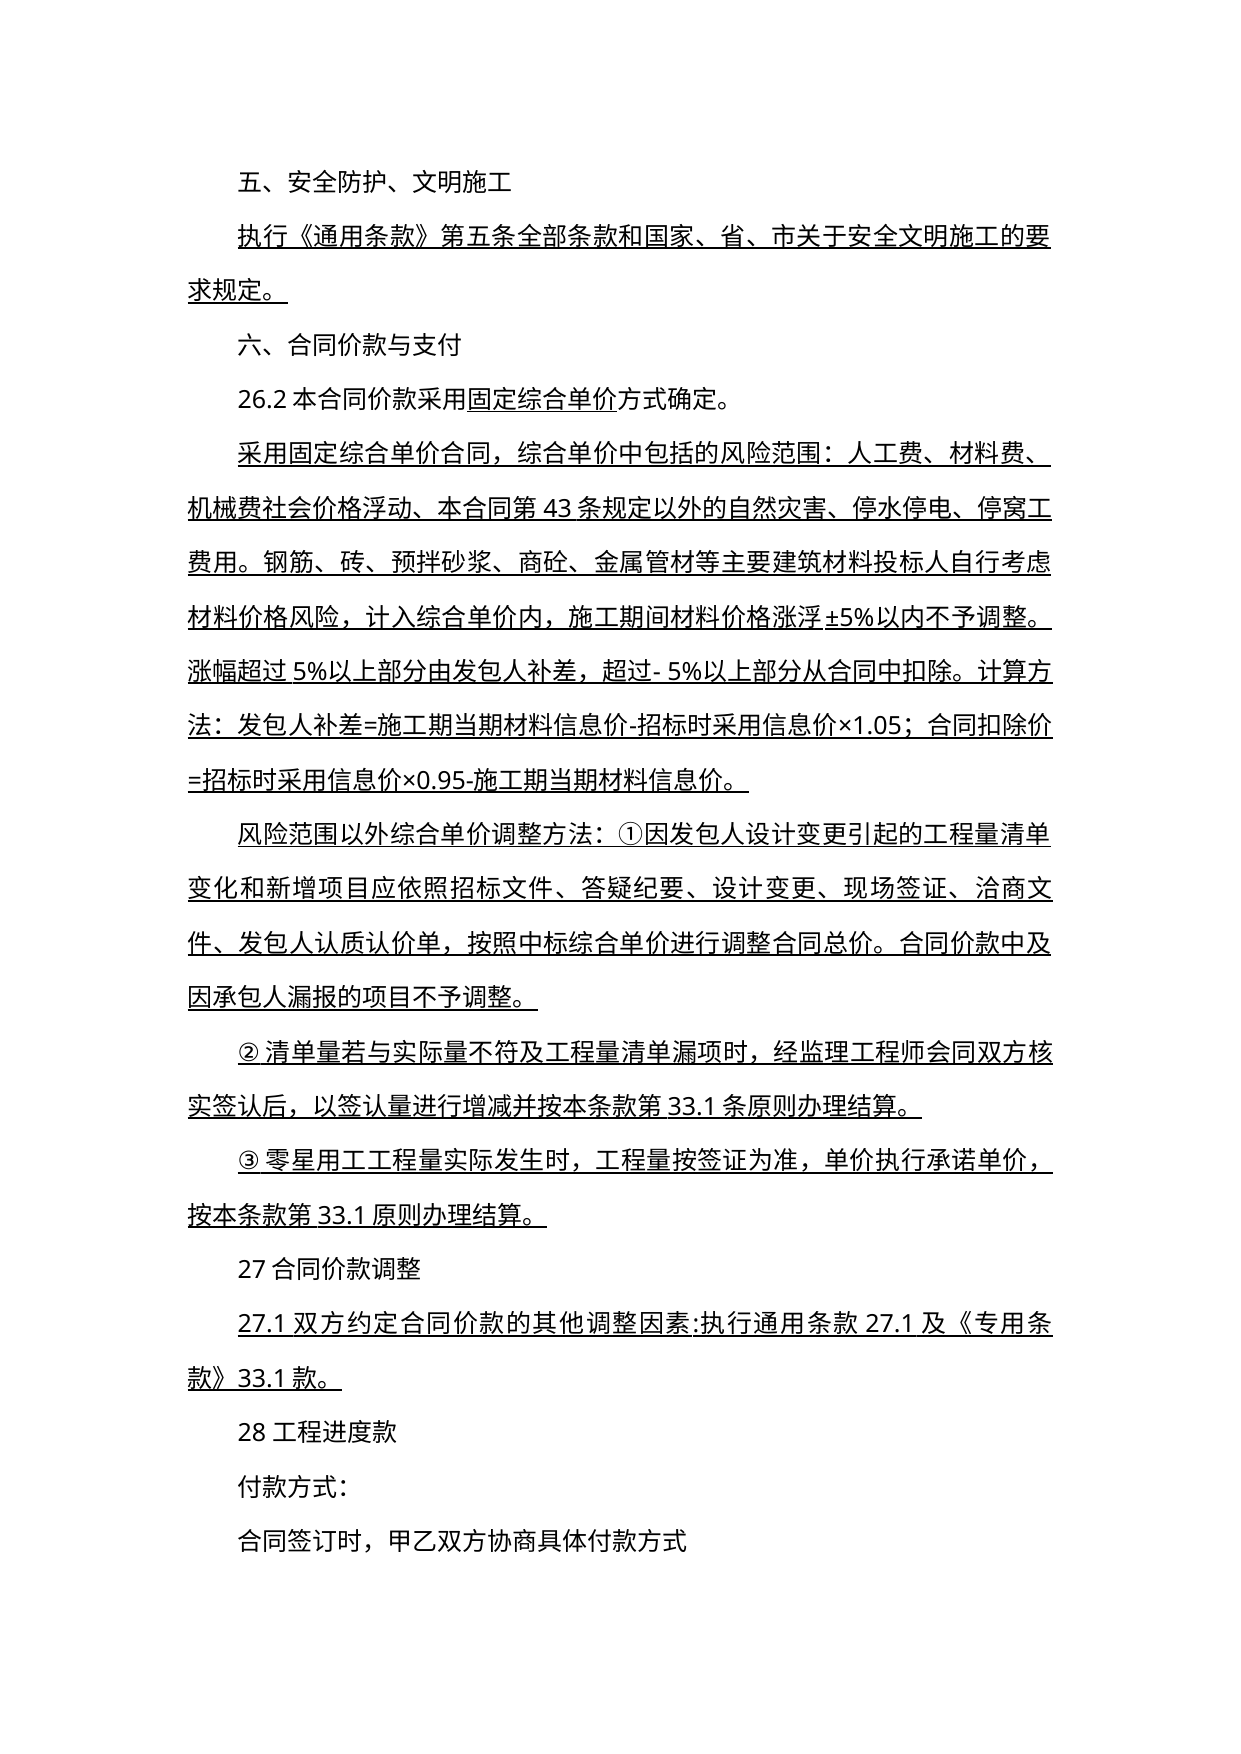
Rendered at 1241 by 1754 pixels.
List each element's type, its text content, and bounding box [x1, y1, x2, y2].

text 风险范围以外综合单价调整方法：①因发包人设计变更引起的工程量清单变化和新增项目应依照招标文件、答疑纪要、设计变更、现场签证、洽商文件、发包人认质认价单，按照中标综合单价进行调整合同总价。合同价款中及因承包人漏报的项目不予调整。 [187, 814, 1053, 900]
text 采用固定综合单价合同，综合单价中包括的风险范围：人工费、材料费、机械费社会价格浮动、本合同第43条规定以外的自然灾害、停水停电、停窝工费用。钢筋、砖、预拌砂浆、商砼、金属管材等主要建筑材料投标人自行考虑材料价格风险，计入综合单价内，施工期间材料价格涨浮±5%以内不予调整。涨幅超过5%以上部分由发包人补差，超过- 5%以上部分从合同中扣除。计算方法：发包人补差=施工期当期材料信息价-招标时采用信息价×1.05；合同扣除价=招标时采用信息价×0.95-施工期当期材料信息价。 [187, 434, 1053, 682]
text 26.2本合同价款采用固定综合单价方式确定。 [187, 379, 1053, 416]
text 五、安全防护、文明施工 [187, 162, 1053, 198]
text 六、合同价款与支付 [187, 325, 1053, 361]
text 风险范围以外综合单价调整方法：①因发包人设计变更引起的工程量清单变化和新增项目应依照招标文件、答疑纪要、设计变更、现场签证、洽商文件、发包人认质认价单，按照中标综合单价进行调整合同总价。合同价款中及因承包人漏报的项目不予调整。 [187, 901, 1053, 1014]
text 采用固定综合单价合同，综合单价中包括的风险范围：人工费、材料费、机械费社会价格浮动、本合同第43条规定以外的自然灾害、停水停电、停窝工费用。钢筋、砖、预拌砂浆、商砼、金属管材等主要建筑材料投标人自行考虑材料价格风险，计入综合单价内，施工期间材料价格涨浮±5%以内不予调整。涨幅超过5%以上部分由发包人补差，超过- 5%以上部分从合同中扣除。计算方法：发包人补差=施工期当期材料信息价-招标时采用信息价×1.05；合同扣除价=招标时采用信息价×0.95-施工期当期材料信息价。 [187, 683, 1053, 737]
text 执行《通用条款》第五条全部条款和国家、省、市关于安全文明施工的要求规定。 [187, 216, 1053, 307]
text 27合同价款调整 [187, 1249, 1053, 1286]
text 28 工程进度款 [187, 1413, 1053, 1449]
text ③零星用工工程量实际发生时，工程量按签证为准，单价执行承诺单价，按本条款第33.1原则办理结算。 [187, 1141, 1053, 1231]
text ②清单量若与实际量不符及工程量清单漏项时，经监理工程师会同双方核实签认后，以签认量进行增减并按本条款第33.1条原则办理结算。 [187, 1032, 1053, 1123]
text 27.1双方约定合同价款的其他调整因素:执行通用条款27.1及《专用条款》33.1款。 [187, 1304, 1053, 1394]
text 采用固定综合单价合同，综合单价中包括的风险范围：人工费、材料费、机械费社会价格浮动、本合同第43条规定以外的自然灾害、停水停电、停窝工费用。钢筋、砖、预拌砂浆、商砼、金属管材等主要建筑材料投标人自行考虑材料价格风险，计入综合单价内，施工期间材料价格涨浮±5%以内不予调整。涨幅超过5%以上部分由发包人补差，超过- 5%以上部分从合同中扣除。计算方法：发包人补差=施工期当期材料信息价-招标时采用信息价×1.05；合同扣除价=招标时采用信息价×0.95-施工期当期材料信息价。 [187, 738, 1053, 796]
text 合同签订时，甲乙双方协商具体付款方式 [187, 1521, 1053, 1558]
text 付款方式： [187, 1467, 1053, 1503]
